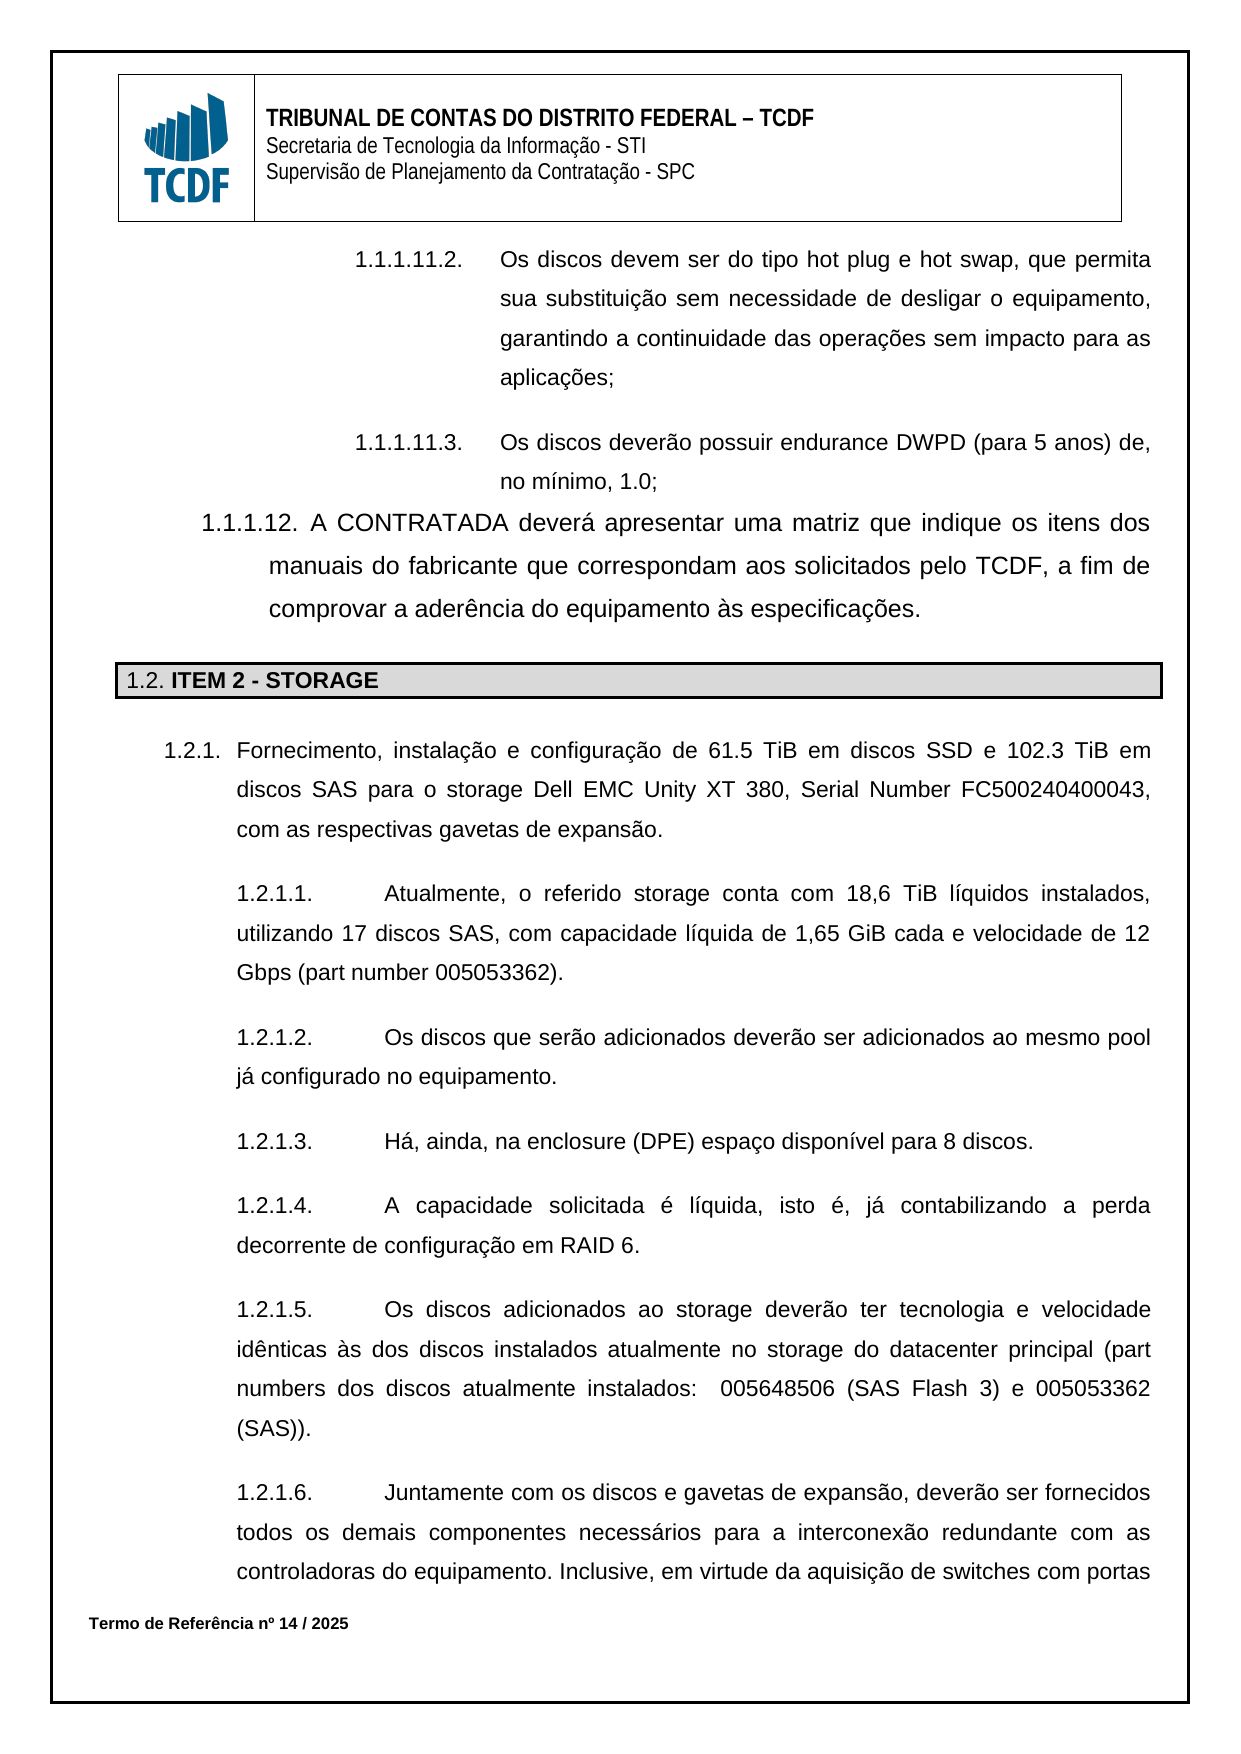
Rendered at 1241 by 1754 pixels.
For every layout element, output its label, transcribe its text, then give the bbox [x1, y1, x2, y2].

list Os discos deverão possuir endurance DWPD (para 5 anos) de, no mínimo, 1.0; [354, 428, 1152, 494]
picture [129, 91, 244, 205]
list Os discos devem ser do tipo hot plug e hot swap, que permita sua substituição sem necessidade de desligar o equipamento, garantindo a continuidade das operações sem impacto para as aplicações; [354, 246, 1152, 390]
list A capacidade solicitada é líquida, isto é, já contabilizando a perda decorrente de configuração em RAID 6. [236, 1192, 1152, 1258]
list Fornecimento, instalação e configuração de 61.5 TiB em discos SSD e 102.3 TiB em discos SAS para o storage Dell EMC Unity XT 380, Serial Number FC500240400043, com as respectivas gavetas de expansão. [164, 737, 1152, 842]
list Atualmente, o referido storage conta com 18,6 TiB líquidos instalados, utilizando 17 discos SAS, com capacidade líquida de 1,65 GiB cada e velocidade de 12 Gbps (part number 005053362). [236, 880, 1152, 986]
list ITEM 2 - STORAGE [118, 665, 1160, 696]
list A CONTRATADA deverá apresentar uma matriz que indique os itens dos manuais do fabricante que correspondam aos solicitados pelo TCDF, a fim de comprovar a aderência do equipamento às especificações. [201, 507, 1152, 622]
list Há, ainda, na enclosure (DPE) espaço disponível para 8 discos. [236, 1128, 1152, 1154]
list Os discos adicionados ao storage deverão ter tecnologia e velocidade idênticas às dos discos instalados atualmente no storage do datacenter principal (part numbers dos discos atualmente instalados: 005648506 (SAS Flash 3) e 005053362 (SAS)). [236, 1296, 1152, 1441]
list Os discos que serão adicionados deverão ser adicionados ao mesmo pool já configurado no equipamento. [236, 1024, 1152, 1089]
